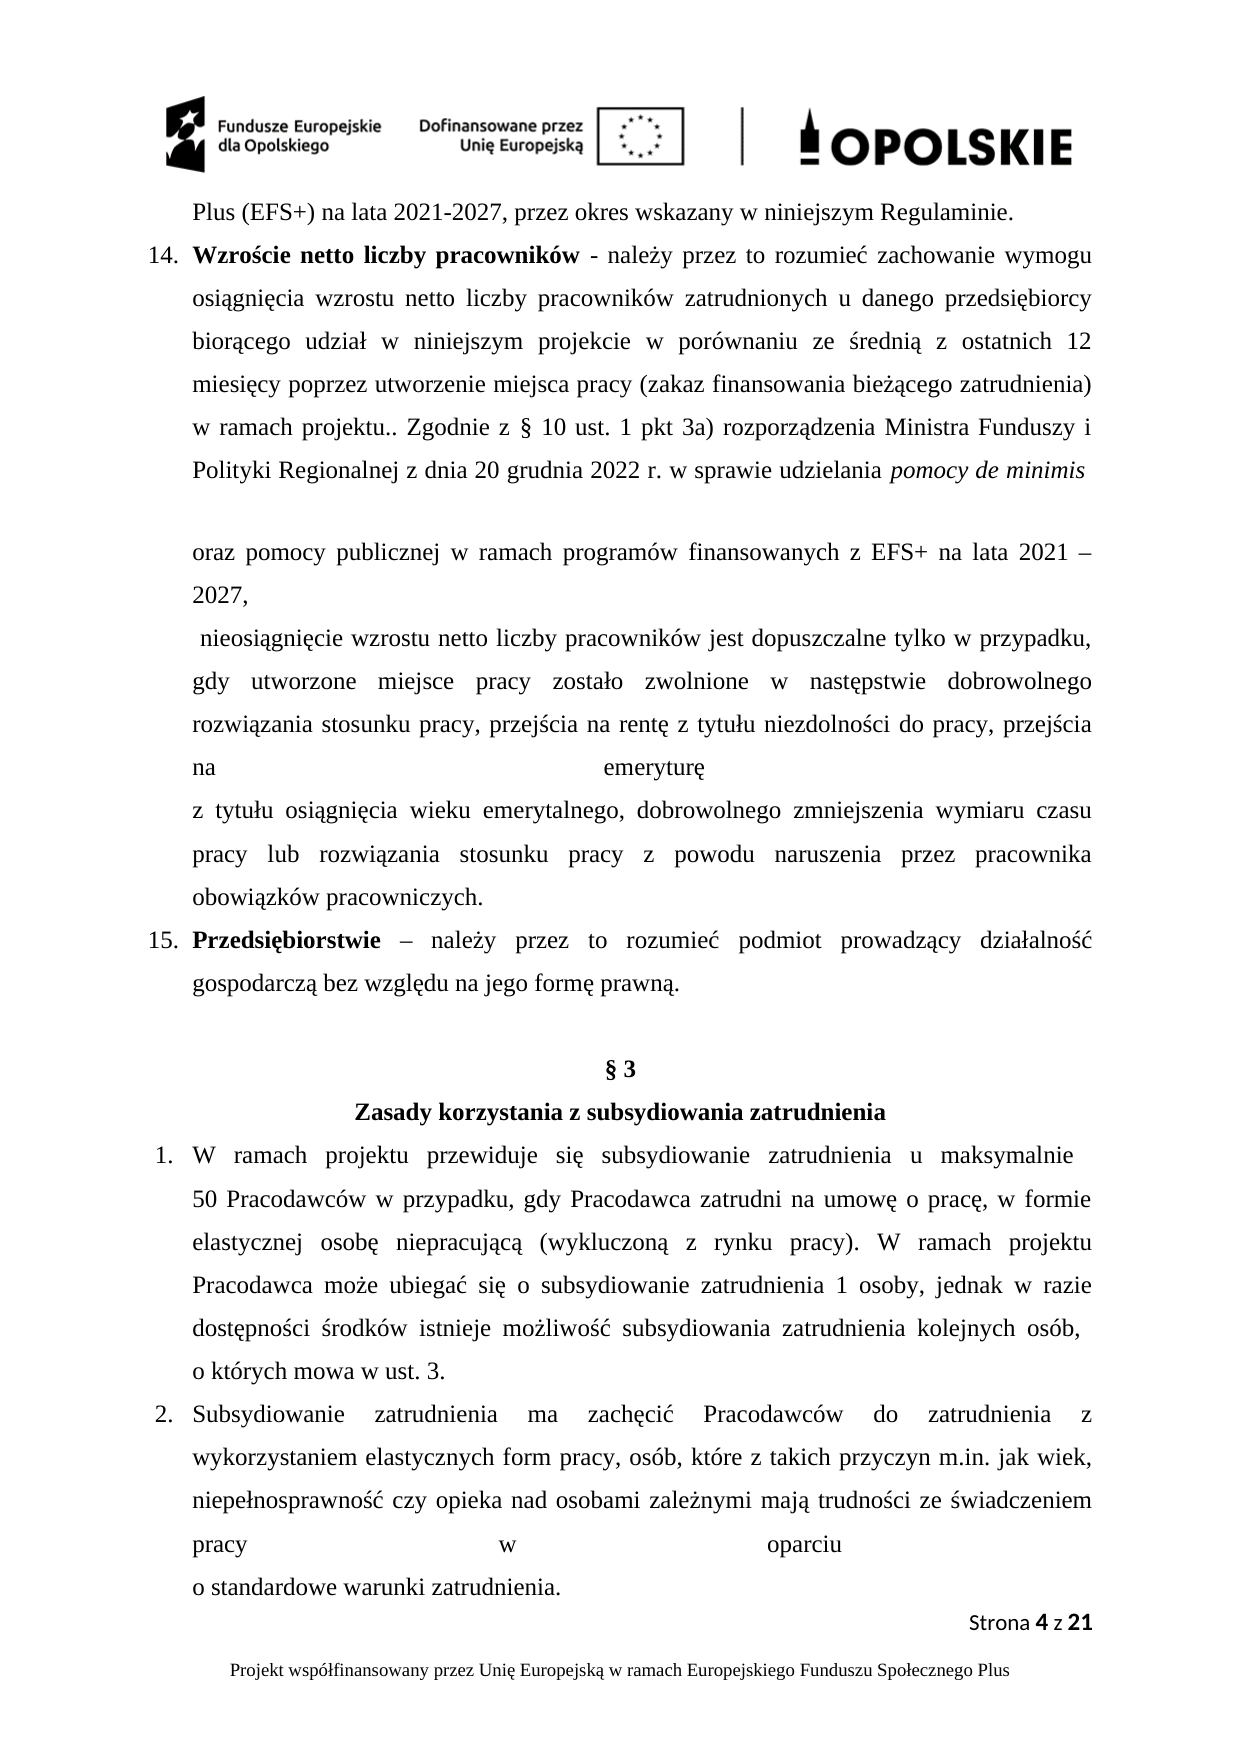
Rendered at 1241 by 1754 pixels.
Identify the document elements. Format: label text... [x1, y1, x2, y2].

text nieosiągnięcie wzrostu netto liczby pracowników jest dopuszczalne tylko w przypadku, gdy utworzone miejsce pracy zostało zwolnione w następstwie dobrowolnego rozwiązania stosunku pracy, przejścia na rentę z tytułu niezdolności do pracy, przejścia na emeryturę z tytułu osiągnięcia wieku emerytalnego, dobrowolnego zmniejszenia wymiaru czasu pracy lub rozwiązania stosunku pracy z powodu naruszenia przez pracownika obowiązków pracowniczych. [192, 623, 1093, 911]
text oraz pomocy publicznej w ramach programów finansowanych z EFS+ na lata 2021 –2027, [192, 537, 1093, 609]
text § 3 [148, 1054, 1093, 1083]
list Przedsiębiorstwie – należy przez to rozumieć podmiot prowadzący działalność gospodarczą bez względu na jego formę prawną. [148, 925, 1093, 997]
list Subsydiowanie zatrudnienia ma zachęcić Pracodawców do zatrudnienia z wykorzystaniem elastycznych form pracy, osób, które z takich przyczyn m.in. jak wiek, niepełnosprawność czy opieka nad osobami zależnymi mają trudności ze świadczeniem pracy w oparciu o standardowe warunki zatrudnienia. [154, 1399, 1093, 1601]
list Wzroście netto liczby pracowników - należy przez to rozumieć zachowanie wymogu osiągnięcia wzrostu netto liczby pracowników zatrudnionych u danego przedsiębiorcy biorącego udział w niniejszym projekcie w porównaniu ze średnią z ostatnich 12 miesięcy poprzez utworzenie miejsca pracy (zakaz finansowania bieżącego zatrudnienia) w ramach projektu.. Zgodnie z § 10 ust. 1 pkt 3a) rozporządzenia Ministra Funduszy i Polityki Regionalnej z dnia 20 grudnia 2022 r. w sprawie udzielania pomocy de minimis [148, 240, 1093, 524]
picture [147, 73, 1092, 197]
list W ramach projektu przewiduje się subsydiowanie zatrudnienia u maksymalnie 50 Pracodawców w przypadku, gdy Pracodawca zatrudni na umowę o pracę, w formie elastycznej osobę niepracującą (wykluczoną z rynku pracy). W ramach projektu Pracodawca może ubiegać się o subsydiowanie zatrudnienia 1 osoby, jednak w razie dostępności środków istnieje możliwość subsydiowania zatrudnienia kolejnych osób, o których mowa w ust. 3. [154, 1141, 1093, 1385]
text Zasady korzystania z subsydiowania zatrudnienia [148, 1097, 1093, 1126]
